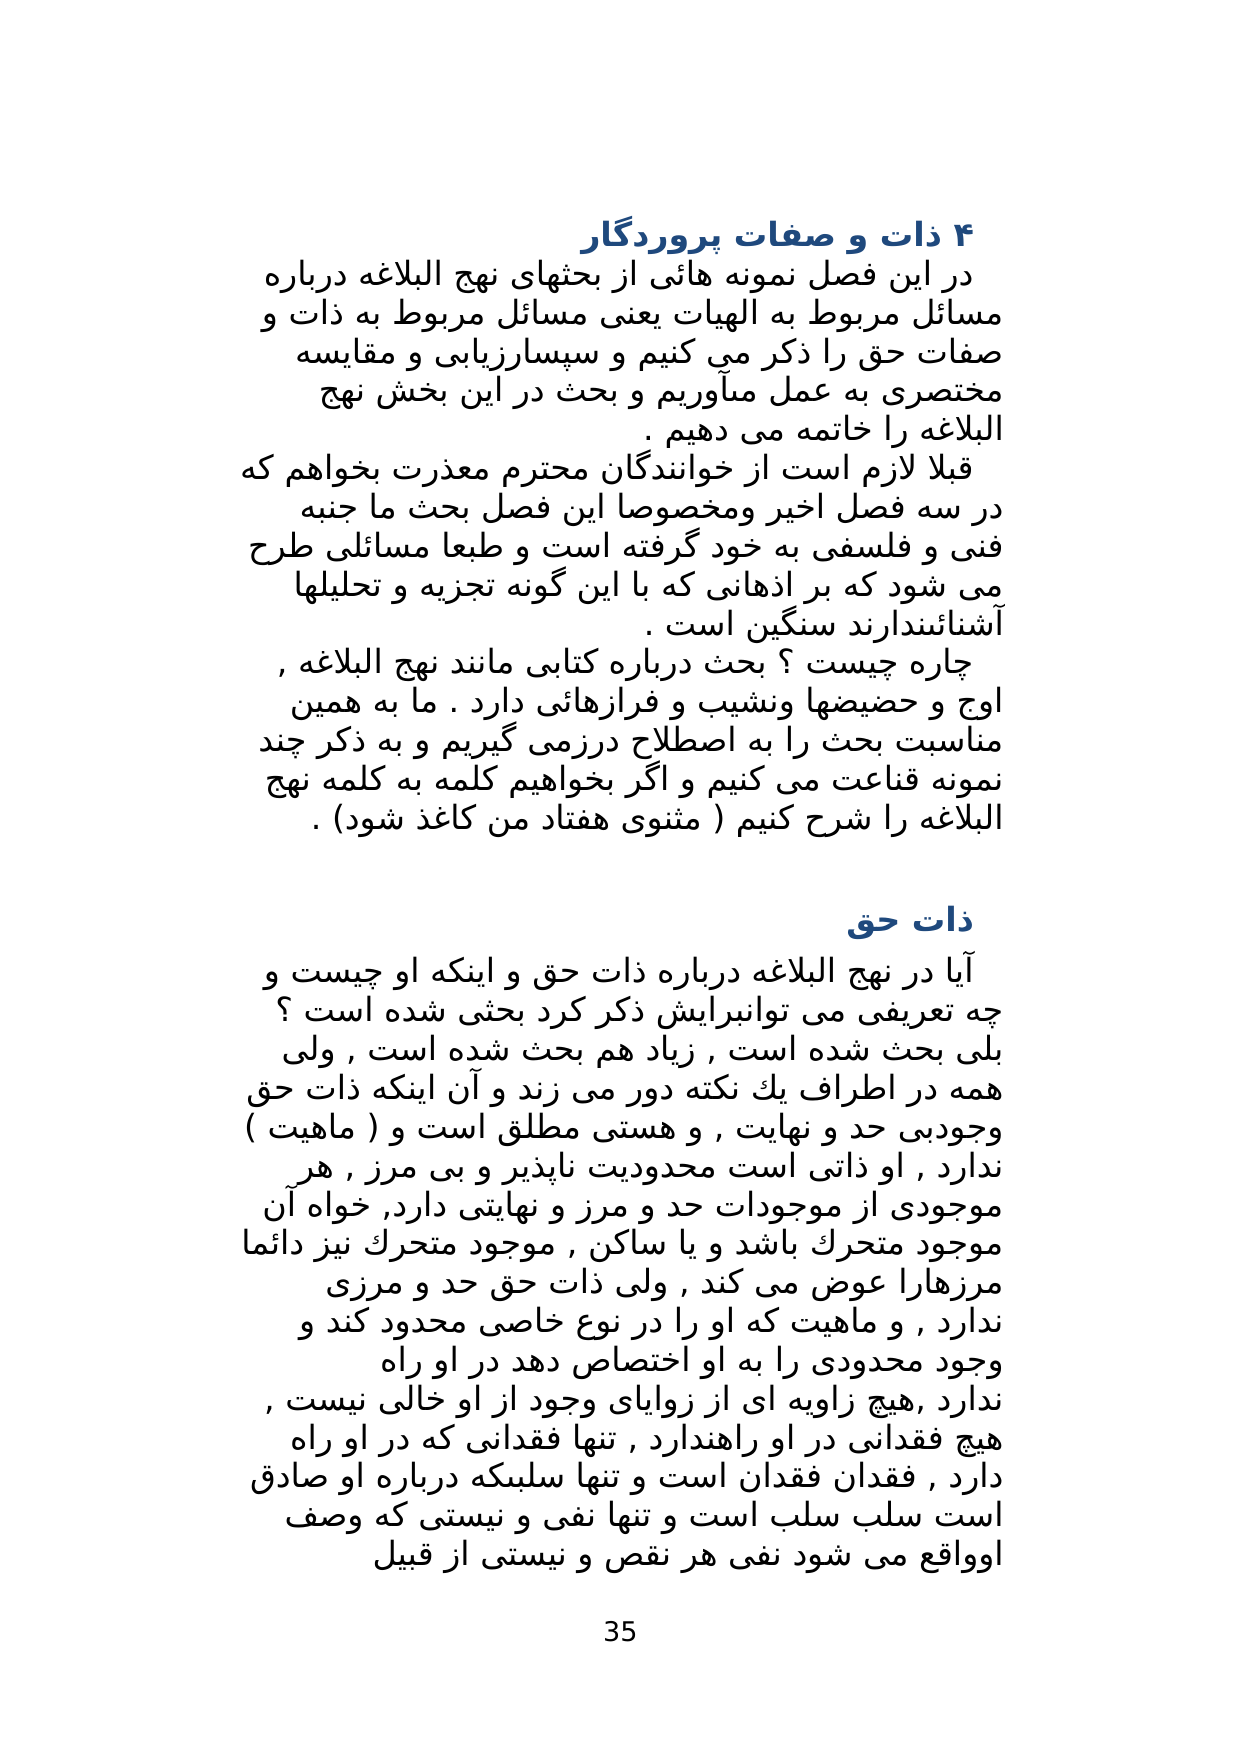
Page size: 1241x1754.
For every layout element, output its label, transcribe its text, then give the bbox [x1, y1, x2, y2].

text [236, 952, 1004, 1573]
text قبلا لازم است از خوانندگان محترم معذرت بخواهم كه در سه فصل اخير ومخصوصا اين فصل بحث ما جنبه فنى و فلسفى به خود گرفته است و طبعا مسائلى طرح مى شود كه بر اذهانى كه با اين گونه تجزيه و تحليلها آشنائىندارند سنگين است . [236, 449, 1004, 643]
text چاره چيست ؟ بحث درباره كتابى مانند نهج البلاغه , اوج و حضيضها ونشيب و فرازهائى دارد . ما به همين مناسبت بحث را به اصطلاح درزمى گيريم و به ذكر چند نمونه قناعت مى كنيم و اگر بخواهيم كلمه به كلمه نهج البلاغه را شرح كنيم ( مثنوى هفتاد من كاغذ شود) . [236, 643, 1004, 837]
subtitle ذات حق [236, 901, 1004, 939]
text ۴ ذات و صفات پروردگار [236, 216, 1004, 254]
text در اين فصل نمونه هائى از بحثهاى نهج البلاغه درباره مسائل مربوط به الهيات يعنى مسائل مربوط به ذات و صفات حق را ذكر مى كنيم و سپسارزيابى و مقايسه مختصرى به عمل مىآوريم و بحث در اين بخش نهج البلاغه را خاتمه مى دهيم . [236, 254, 1004, 449]
